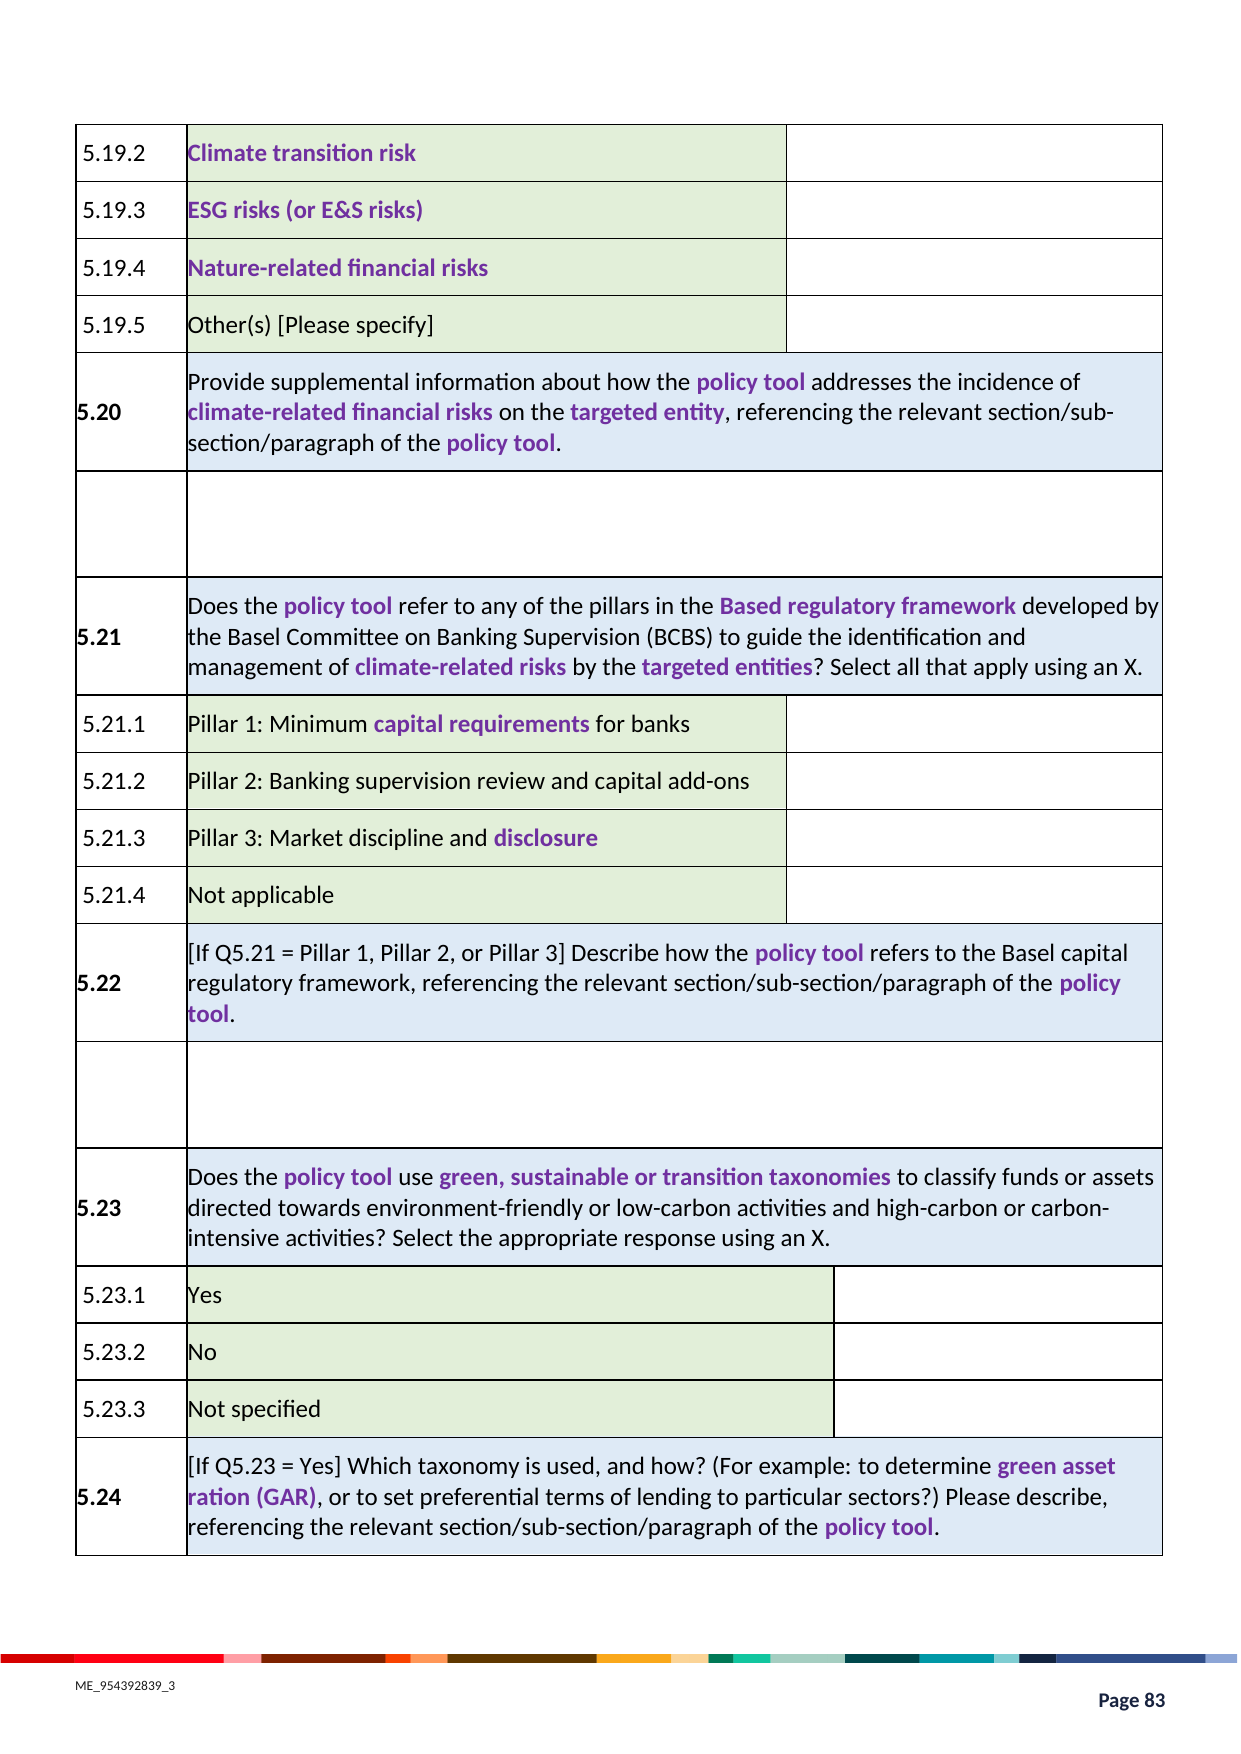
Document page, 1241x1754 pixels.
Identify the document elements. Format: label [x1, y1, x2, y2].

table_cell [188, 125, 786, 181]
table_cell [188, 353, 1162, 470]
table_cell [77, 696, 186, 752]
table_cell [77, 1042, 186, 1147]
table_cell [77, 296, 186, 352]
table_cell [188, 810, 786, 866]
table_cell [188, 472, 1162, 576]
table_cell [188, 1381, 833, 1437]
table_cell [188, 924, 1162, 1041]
picture [0, 1654, 1236, 1663]
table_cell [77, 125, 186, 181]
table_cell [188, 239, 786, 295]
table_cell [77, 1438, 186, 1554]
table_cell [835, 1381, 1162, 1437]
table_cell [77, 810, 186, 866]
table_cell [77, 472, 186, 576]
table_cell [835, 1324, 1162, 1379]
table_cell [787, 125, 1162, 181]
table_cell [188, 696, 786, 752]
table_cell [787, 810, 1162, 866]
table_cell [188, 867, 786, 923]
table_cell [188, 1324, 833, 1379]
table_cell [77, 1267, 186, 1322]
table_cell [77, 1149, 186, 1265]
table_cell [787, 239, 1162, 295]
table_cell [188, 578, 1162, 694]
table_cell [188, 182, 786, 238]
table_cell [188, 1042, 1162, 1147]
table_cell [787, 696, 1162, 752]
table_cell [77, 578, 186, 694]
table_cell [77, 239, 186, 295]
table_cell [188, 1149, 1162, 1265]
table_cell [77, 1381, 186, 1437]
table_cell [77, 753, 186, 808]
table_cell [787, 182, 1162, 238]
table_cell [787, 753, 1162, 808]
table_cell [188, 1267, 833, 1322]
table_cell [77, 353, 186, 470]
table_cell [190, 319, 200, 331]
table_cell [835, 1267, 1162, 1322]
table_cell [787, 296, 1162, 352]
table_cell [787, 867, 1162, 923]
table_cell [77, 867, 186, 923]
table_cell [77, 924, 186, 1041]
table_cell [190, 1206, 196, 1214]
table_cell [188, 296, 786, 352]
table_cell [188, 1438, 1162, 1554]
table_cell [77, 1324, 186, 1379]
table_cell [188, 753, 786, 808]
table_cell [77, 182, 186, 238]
